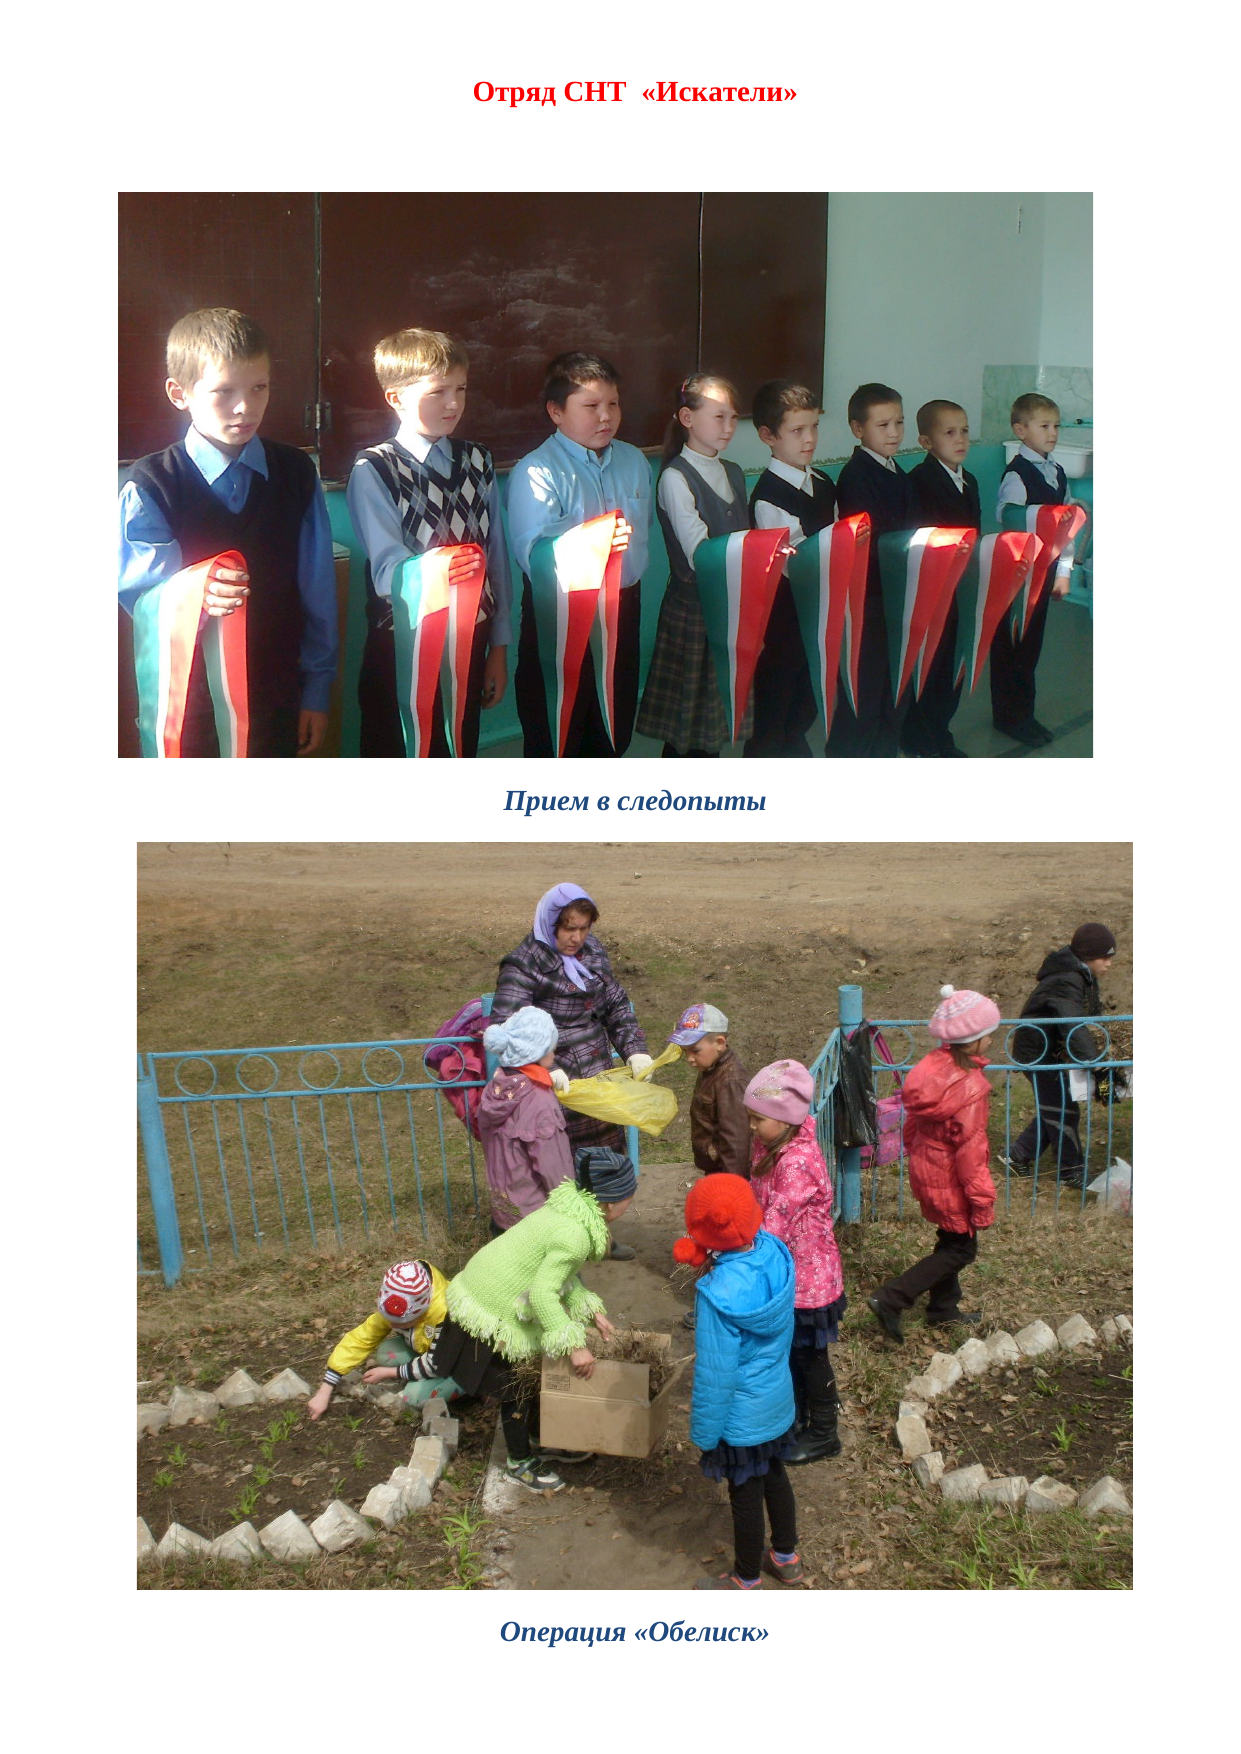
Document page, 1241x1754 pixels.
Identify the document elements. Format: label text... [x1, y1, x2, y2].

text Операция «Обелиск» [118, 1614, 1152, 1648]
picture [136, 842, 1133, 1590]
text Отряд СНТ «Искатели» [118, 74, 1152, 107]
picture [118, 192, 1094, 758]
text Прием в следопыты [118, 783, 1152, 817]
